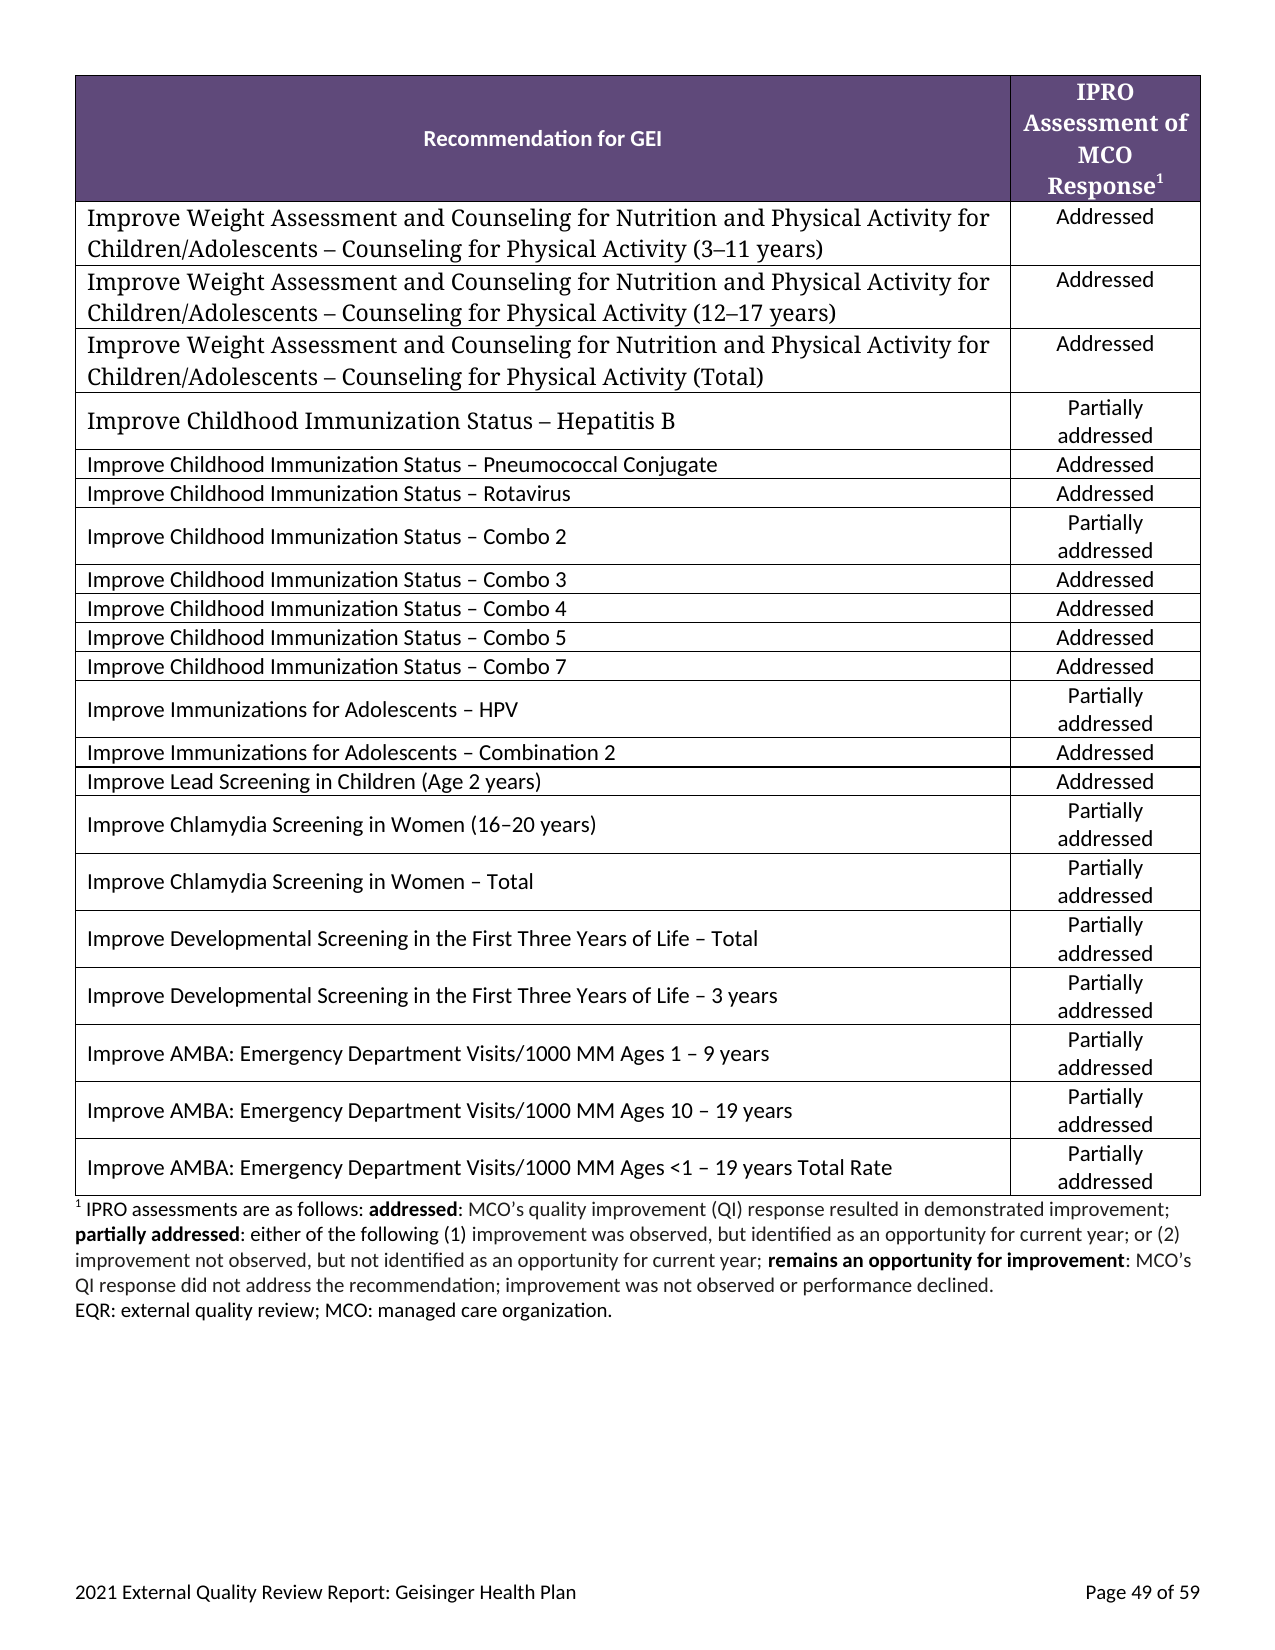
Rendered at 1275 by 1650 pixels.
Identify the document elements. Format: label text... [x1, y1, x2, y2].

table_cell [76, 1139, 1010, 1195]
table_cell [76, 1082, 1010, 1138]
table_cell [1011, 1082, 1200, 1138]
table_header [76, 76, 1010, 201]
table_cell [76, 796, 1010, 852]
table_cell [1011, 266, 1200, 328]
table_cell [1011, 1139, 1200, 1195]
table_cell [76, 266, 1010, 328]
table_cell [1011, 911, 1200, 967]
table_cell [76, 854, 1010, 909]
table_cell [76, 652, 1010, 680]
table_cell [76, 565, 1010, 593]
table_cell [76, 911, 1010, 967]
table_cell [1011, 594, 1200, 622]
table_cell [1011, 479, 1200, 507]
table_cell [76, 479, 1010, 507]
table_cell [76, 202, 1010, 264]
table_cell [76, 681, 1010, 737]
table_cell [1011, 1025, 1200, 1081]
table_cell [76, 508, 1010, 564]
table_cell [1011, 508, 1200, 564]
text 1 IPRO assessments are as follows: addressed: MCO’s quality improvement (QI) response resulted in demonstrated improvement; partially addressed: either of the following (1) improvement was observed, but identified as an opportunity for current year; or (2) improvement not observed, but not identified as an opportunity for current year; remains an opportunity for improvement: MCO’s QI response did not address the recommendation; improvement was not observed or performance declined. [75, 1196, 1200, 1298]
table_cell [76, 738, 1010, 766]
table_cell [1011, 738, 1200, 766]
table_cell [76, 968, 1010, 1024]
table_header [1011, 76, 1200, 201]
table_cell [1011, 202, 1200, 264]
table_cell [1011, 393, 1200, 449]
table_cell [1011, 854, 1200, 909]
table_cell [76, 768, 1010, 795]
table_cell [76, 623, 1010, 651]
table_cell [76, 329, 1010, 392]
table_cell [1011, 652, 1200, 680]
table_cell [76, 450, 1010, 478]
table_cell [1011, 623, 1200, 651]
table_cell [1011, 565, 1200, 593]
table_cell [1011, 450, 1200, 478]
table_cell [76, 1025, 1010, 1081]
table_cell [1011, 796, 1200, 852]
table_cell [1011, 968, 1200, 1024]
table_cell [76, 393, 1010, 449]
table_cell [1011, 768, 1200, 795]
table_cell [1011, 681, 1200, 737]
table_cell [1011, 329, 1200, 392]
text EQR: external quality review; MCO: managed care organization. [75, 1298, 1200, 1323]
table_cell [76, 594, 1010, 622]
